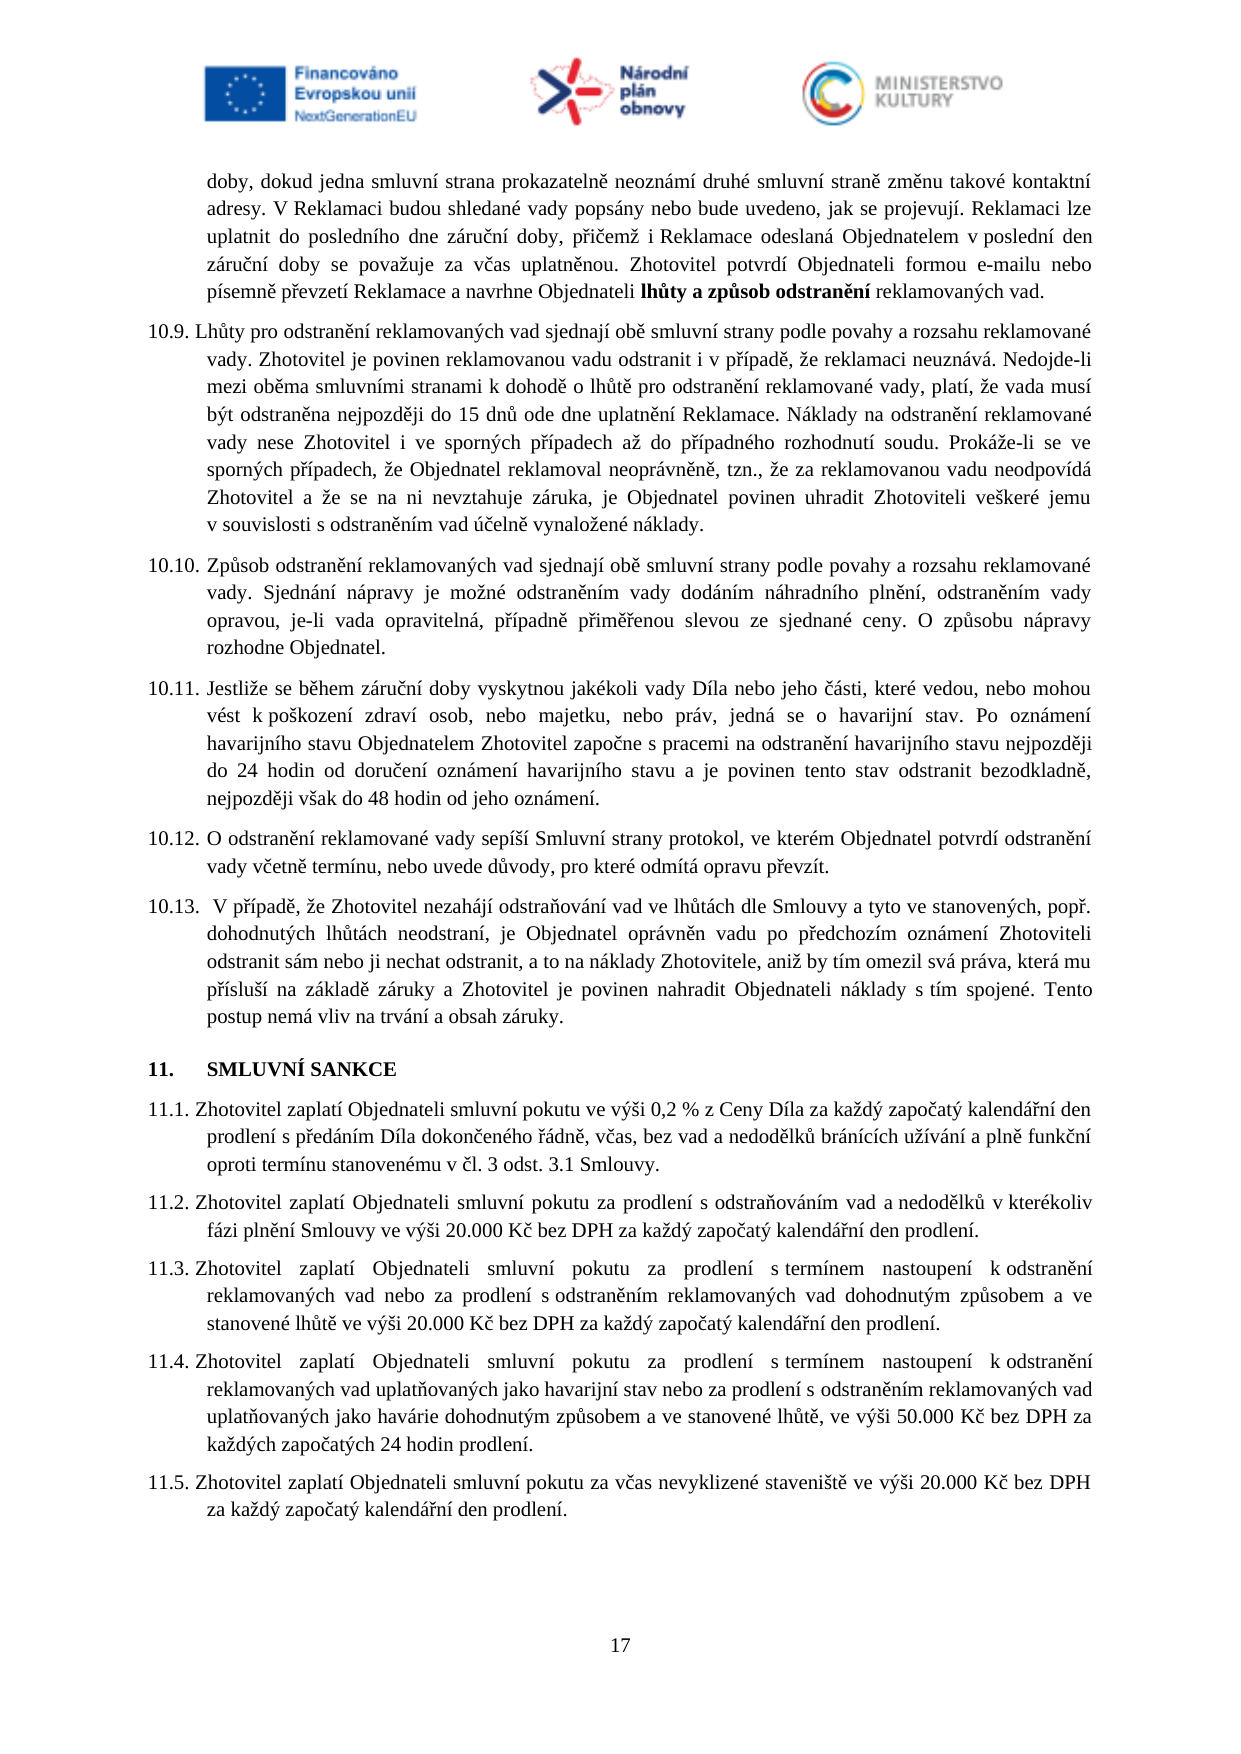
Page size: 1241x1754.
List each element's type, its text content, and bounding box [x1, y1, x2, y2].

list Zhotovitel zaplatí Objednateli smluvní pokutu za prodlení s odstraňováním vad a nedodělků v kterékoliv fázi plnění Smlouvy ve výši 20.000 Kč bez DPH za každý započatý kalendářní den prodlení. [148, 1190, 1093, 1242]
list Jestliže se během záruční doby vyskytnou jakékoli vady Díla nebo jeho části, které vedou, nebo mohou vést k poškození zdraví osob, nebo majetku, nebo práv, jedná se o havarijní stav. Po oznámení havarijního stavu Objednatelem Zhotovitel započne s pracemi na odstranění havarijního stavu nejpozději do 24 hodin od doručení oznámení havarijního stavu a je povinen tento stav odstranit bezodkladně, nejpozději však do 48 hodin od jeho oznámení. [148, 675, 1093, 810]
list Zhotovitel zaplatí Objednateli smluvní pokutu ve výši 0,2 % z Ceny Díla za každý započatý kalendářní den prodlení s předáním Díla dokončeného řádně, včas, bez vad a nedodělků bránících užívání a plně funkční oproti termínu stanovenému v čl. 3 odst. 3.1 Smlouvy. [148, 1097, 1093, 1176]
list Zhotovitel zaplatí Objednateli smluvní pokutu za prodlení s termínem nastoupení k odstranění reklamovaných vad nebo za prodlení s odstraněním reklamovaných vad dohodnutým způsobem a ve stanovené lhůtě ve výši 20.000 Kč bez DPH za každý započatý kalendářní den prodlení. [148, 1256, 1093, 1335]
picture [190, 29, 1050, 169]
list Lhůty pro odstranění reklamovaných vad sjednají obě smluvní strany podle povahy a rozsahu reklamované vady. Zhotovitel je povinen reklamovanou vadu odstranit i v případě, že reklamaci neuznává. Nedojde-li mezi oběma smluvními stranami k dohodě o lhůtě pro odstranění reklamované vady, platí, že vada musí být odstraněna nejpozději do 15 dnů ode dne uplatnění Reklamace. Náklady na odstranění reklamované vady nese Zhotovitel i ve sporných případech až do případného rozhodnutí soudu. Prokáže-li se ve sporných případech, že Objednatel reklamoval neoprávněně, tzn., že za reklamovanou vadu neodpovídá Zhotovitel a že se na ni nevztahuje záruka, je Objednatel povinen uhradit Zhotoviteli veškeré jemu v souvislosti s odstraněním vad účelně vynaložené náklady. [148, 319, 1093, 536]
list Zhotovitel zaplatí Objednateli smluvní pokutu za prodlení s termínem nastoupení k odstranění reklamovaných vad uplatňovaných jako havarijní stav nebo za prodlení s odstraněním reklamovaných vad uplatňovaných jako havárie dohodnutým způsobem a ve stanovené lhůtě, ve výši 50.000 Kč bez DPH za každých započatých 24 hodin prodlení. [148, 1349, 1093, 1456]
list Způsob odstranění reklamovaných vad sjednají obě smluvní strany podle povahy a rozsahu reklamované vady. Sjednání nápravy je možné odstraněním vady dodáním náhradního plnění, odstraněním vady opravou, je-li vada opravitelná, případně přiměřenou slevou ze sjednané ceny. O způsobu nápravy rozhodne Objednatel. [148, 552, 1093, 659]
list SMLUVNÍ SANKCE [148, 1057, 1093, 1081]
list O odstranění reklamované vady sepíší Smluvní strany protokol, ve kterém Objednatel potvrdí odstranění vady včetně termínu, nebo uvede důvody, pro které odmítá opravu převzít. [148, 826, 1093, 878]
list V případě, že Zhotovitel nezahájí odstraňování vad ve lhůtách dle Smlouvy a tyto ve stanovených, popř. dohodnutých lhůtách neodstraní, je Objednatel oprávněn vadu po předchozím oznámení Zhotoviteli odstranit sám nebo ji nechat odstranit, a to na náklady Zhotovitele, aniž by tím omezil svá práva, která mu přísluší na základě záruky a Zhotovitel je povinen nahradit Objednateli náklady s tím spojené. Tento postup nemá vliv na trvání a obsah záruky. [148, 894, 1093, 1028]
list Zhotovitel zaplatí Objednateli smluvní pokutu za včas nevyklizené staveniště ve výši 20.000 Kč bez DPH za každý započatý kalendářní den prodlení. [148, 1470, 1093, 1521]
